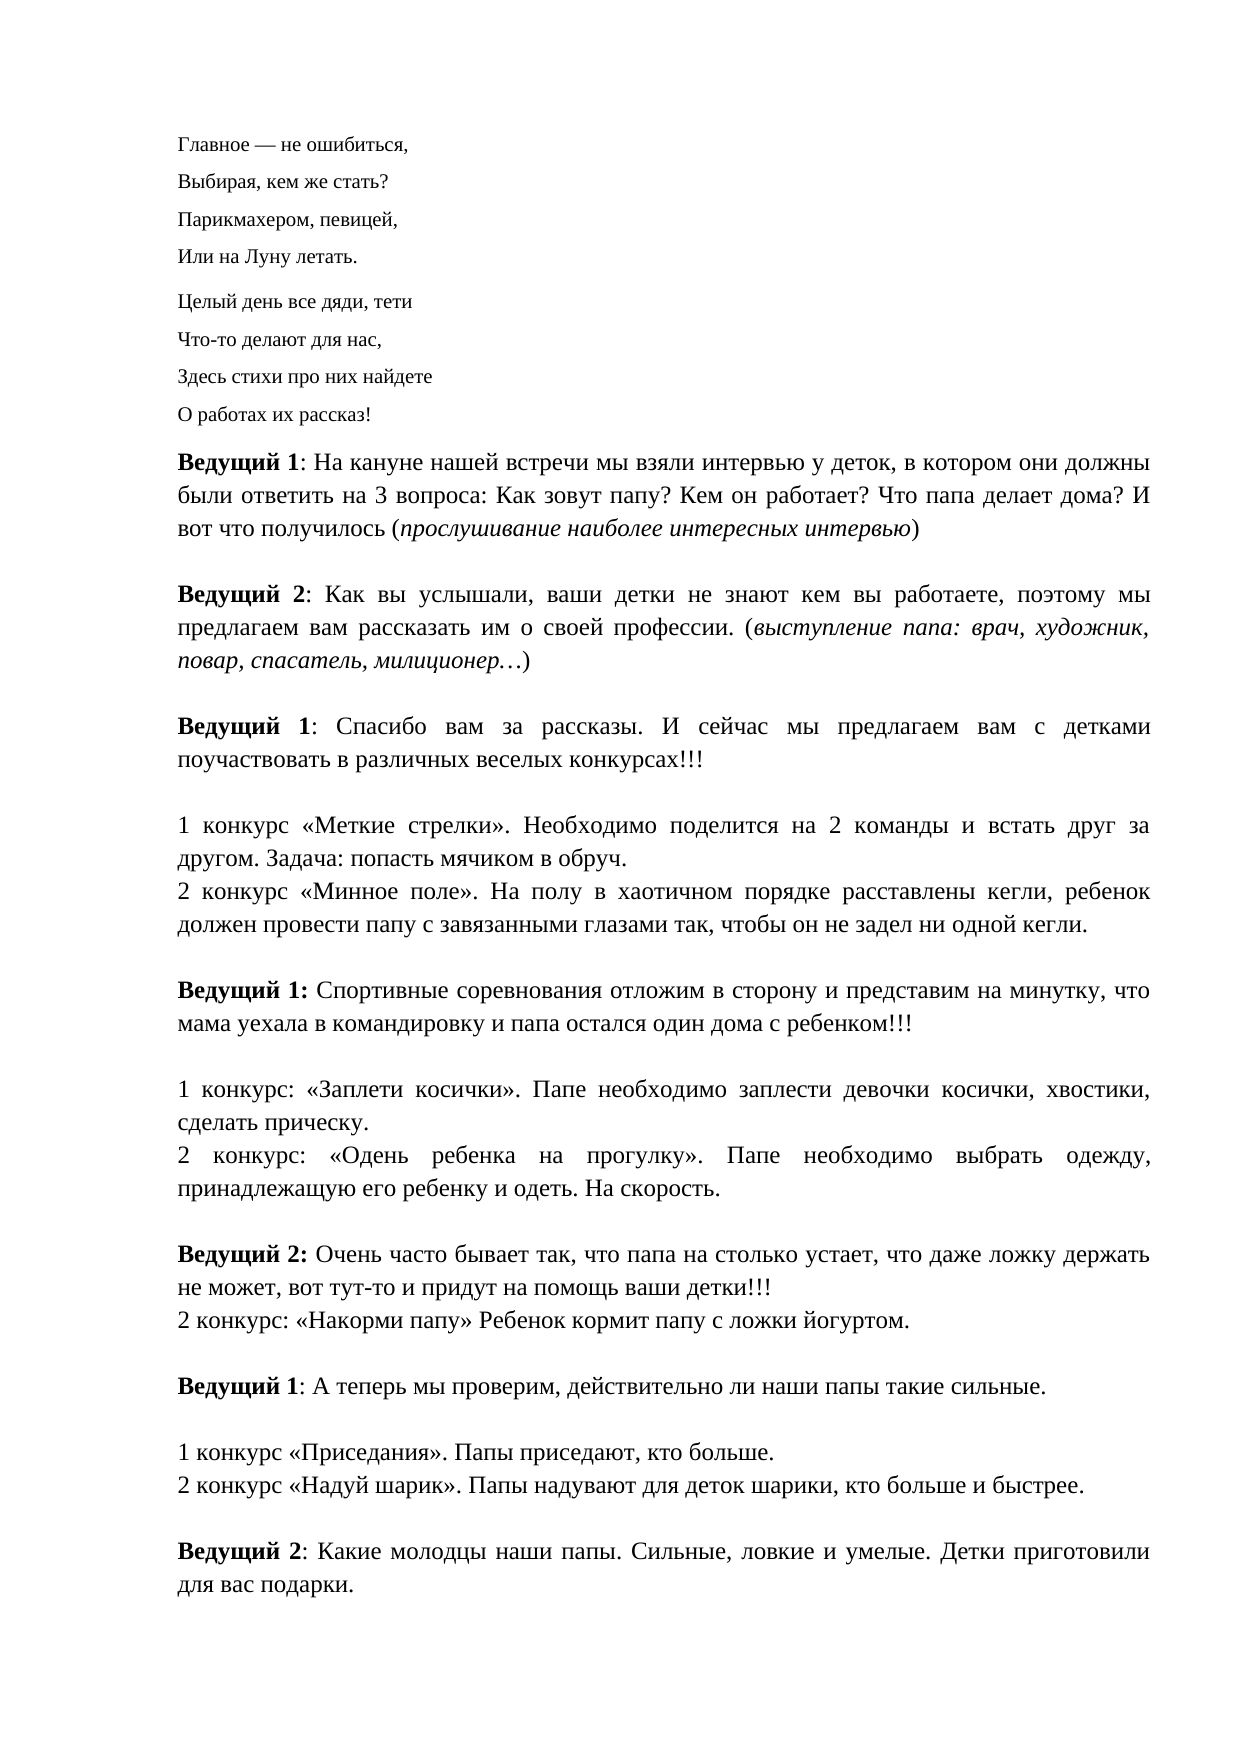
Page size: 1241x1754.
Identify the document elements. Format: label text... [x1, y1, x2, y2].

text Ведущий 1: Спасибо вам за рассказы. И сейчас мы предлагаем вам с детками поучаствовать в различных веселых конкурсах!!! [177, 711, 1152, 773]
text Ведущий 2: Как вы услышали, ваши детки не знают кем вы работаете, поэтому мы предлагаем вам рассказать им о своей профессии. (выступление папа: врач, художник, повар, спасатель, милиционер…) [177, 579, 1152, 674]
text Главное — не ошибиться, Выбирая, кем же стать? Парикмахером, певицей, Или на Луну летать. [177, 118, 1152, 268]
text 1 конкурс «Приседания». Папы приседают, кто больше. [177, 1437, 1152, 1466]
text Целый день все дяди, тети Что-то делают для нас, Здесь стихи про них найдете О работах их рассказ! [177, 276, 1152, 426]
text Ведущий 1: Спортивные соревнования отложим в сторону и представим на минутку, что мама уехала в командировку и папа остался один дома с ребенком!!! [177, 975, 1152, 1037]
text Ведущий 1: На кануне нашей встречи мы взяли интервью у деток, в котором они должны были ответить на 3 вопроса: Как зовут папу? Кем он работает? Что папа делает дома? И вот что получилось (прослушивание наиболее интересных интервью) [177, 447, 1152, 542]
text 2 конкурс «Минное поле». На полу в хаотичном порядке расставлены кегли, ребенок должен провести папу с завязанными глазами так, чтобы он не задел ни одной кегли. [177, 876, 1152, 938]
text 1 конкурс «Меткие стрелки». Необходимо поделится на 2 команды и встать друг за другом. Задача: попасть мячиком в обруч. [177, 810, 1152, 872]
text 2 конкурс «Надуй шарик». Папы надувают для деток шарики, кто больше и быстрее. [177, 1470, 1152, 1499]
text Ведущий 2: Какие молодцы наши папы. Сильные, ловкие и умелые. Детки приготовили для вас подарки. [177, 1536, 1152, 1598]
text 1 конкурс: «Заплети косички». Папе необходимо заплести девочки косички, хвостики, сделать прическу. [177, 1074, 1152, 1136]
text 2 конкурс: «Одень ребенка на прогулку». Папе необходимо выбрать одежду, принадлежащую его ребенку и одеть. На скорость. [177, 1140, 1152, 1202]
text Ведущий 1: А теперь мы проверим, действительно ли наши папы такие сильные. [177, 1371, 1152, 1400]
text Ведущий 2: Очень часто бывает так, что папа на столько устает, что даже ложку держать не может, вот тут-то и придут на помощь ваши детки!!! [177, 1239, 1152, 1301]
text 2 конкурс: «Накорми папу» Ребенок кормит папу с ложки йогуртом. [177, 1305, 1152, 1334]
